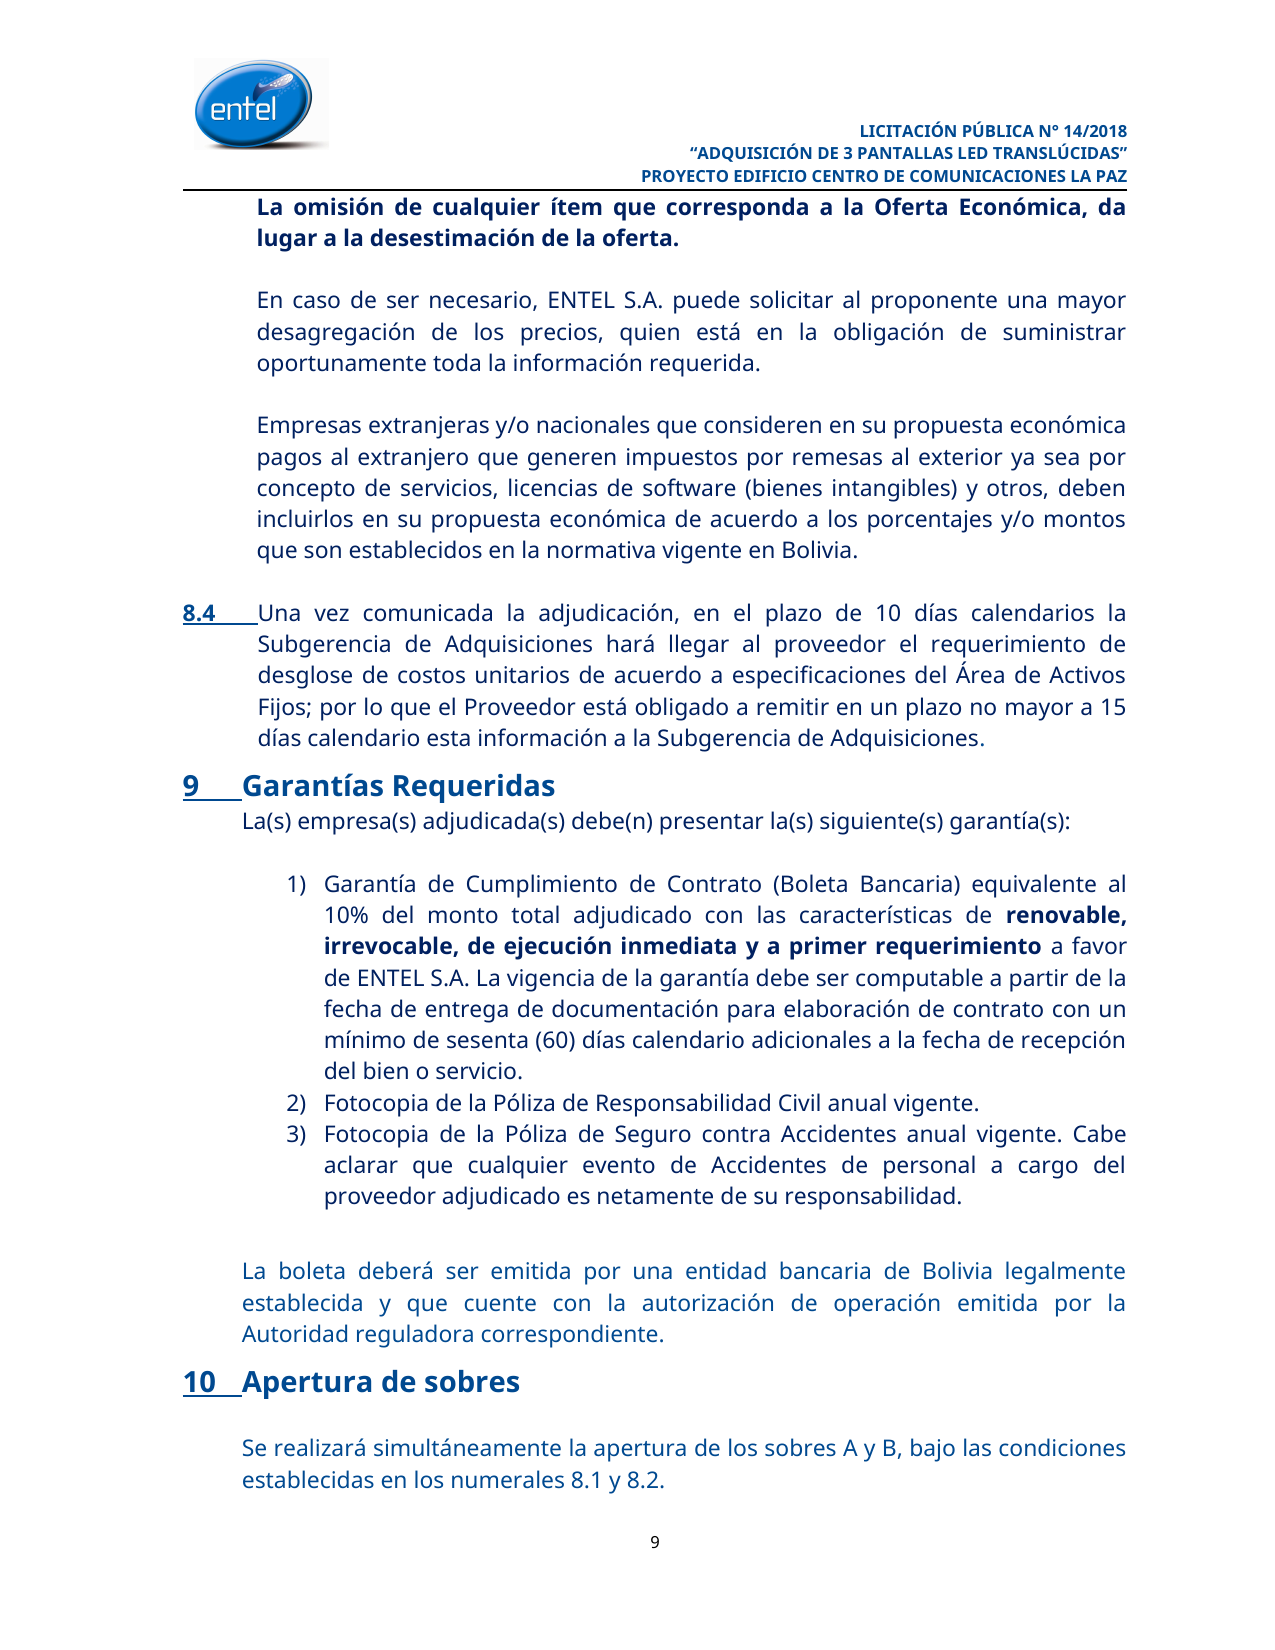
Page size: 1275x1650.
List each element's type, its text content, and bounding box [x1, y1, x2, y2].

picture [194, 58, 330, 150]
list Se realizará simultáneamente la apertura de los sobres A y B, bajo las condiciones establecidas en los numerales 8.1 y 8.2. [242, 1432, 1127, 1495]
text Empresas extranjeras y/o nacionales que consideren en su propuesta económica pagos al extranjero que generen impuestos por remesas al exterior ya sea por concepto de servicios, licencias de software (bienes intangibles) y otros, deben incluirlos en su propuesta económica de acuerdo a los porcentajes y/o montos que son establecidos en la normativa vigente en Bolivia. [256, 409, 1127, 566]
list Garantía de Cumplimiento de Contrato (Boleta Bancaria) equivalente al 10% del monto total adjudicado con las características de renovable, irrevocable, de ejecución inmediata y a primer requerimiento a favor de ENTEL S.A. La vigencia de la garantía debe ser computable a partir de la fecha de entrega de documentación para elaboración de contrato con un mínimo de sesenta (60) días calendario adicionales a la fecha de recepción del bien o servicio. [286, 868, 1127, 1086]
text En caso de ser necesario, ENTEL S.A. puede solicitar al proponente una mayor desagregación de los precios, quien está en la obligación de suministrar oportunamente toda la información requerida. [256, 284, 1127, 378]
text La(s) empresa(s) adjudicada(s) debe(n) presentar la(s) siguiente(s) garantía(s): [242, 805, 1127, 836]
list Garantías Requeridas [182, 766, 1127, 805]
list Una vez comunicada la adjudicación, en el plazo de 10 días calendarios la Subgerencia de Adquisiciones hará llegar al proveedor el requerimiento de desglose de costos unitarios de acuerdo a especificaciones del Área de Activos Fijos; por lo que el Proveedor está obligado a remitir en un plazo no mayor a 15 días calendario esta información a la Subgerencia de Adquisiciones. [182, 597, 1127, 753]
text La omisión de cualquier ítem que corresponda a la Oferta Económica, da lugar a la desestimación de la oferta. [256, 191, 1127, 253]
text La boleta deberá ser emitida por una entidad bancaria de Bolivia legalmente establecida y que cuente con la autorización de operación emitida por la Autoridad reguladora correspondiente. [242, 1255, 1127, 1349]
list Fotocopia de la Póliza de Seguro contra Accidentes anual vigente. Cabe aclarar que cualquier evento de Accidentes de personal a cargo del proveedor adjudicado es netamente de su responsabilidad. [286, 1118, 1127, 1211]
list Apertura de sobres [182, 1361, 1127, 1401]
list Fotocopia de la Póliza de Responsabilidad Civil anual vigente. [286, 1086, 1127, 1118]
